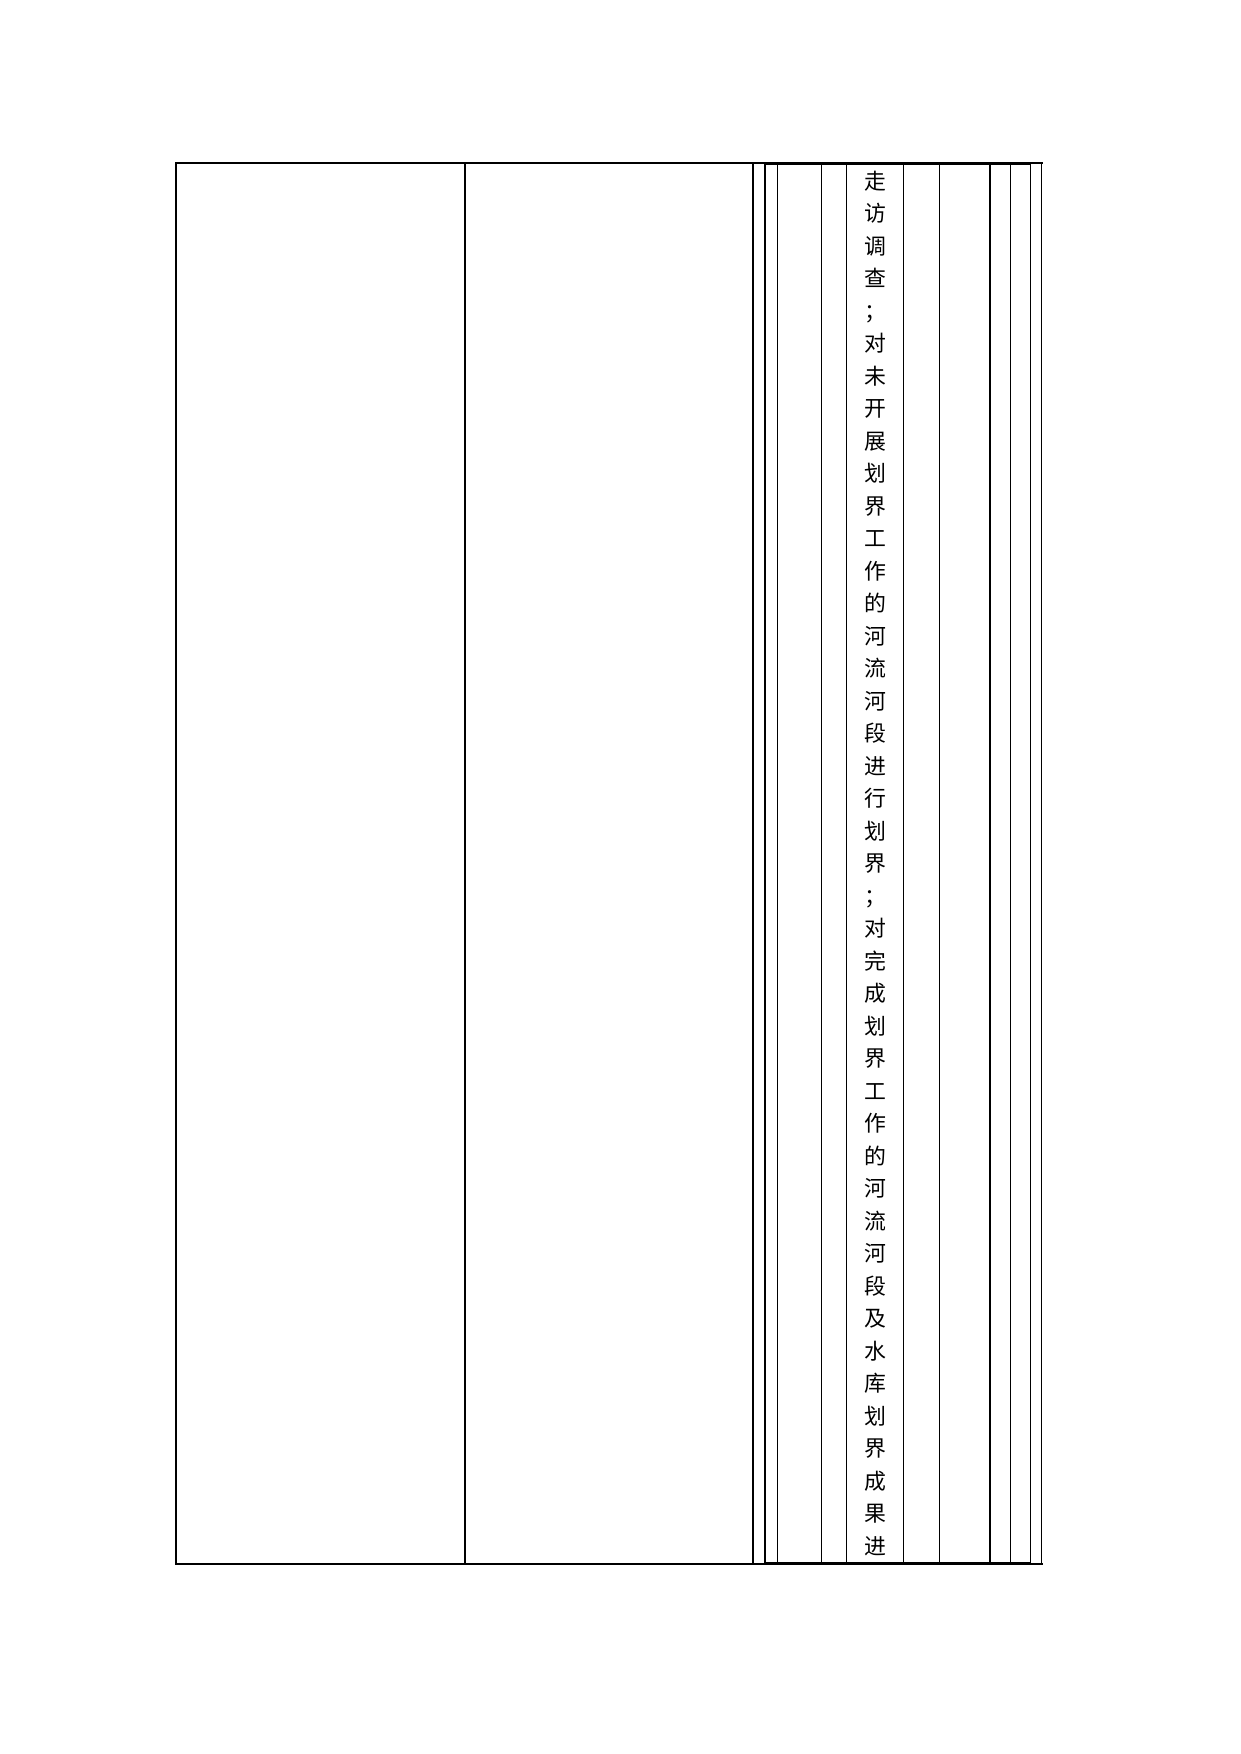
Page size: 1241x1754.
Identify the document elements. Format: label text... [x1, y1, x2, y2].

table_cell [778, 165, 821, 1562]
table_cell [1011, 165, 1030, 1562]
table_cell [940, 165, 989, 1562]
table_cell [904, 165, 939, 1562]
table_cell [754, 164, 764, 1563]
table_cell [466, 164, 752, 1563]
table_cell 1 [177, 164, 464, 1563]
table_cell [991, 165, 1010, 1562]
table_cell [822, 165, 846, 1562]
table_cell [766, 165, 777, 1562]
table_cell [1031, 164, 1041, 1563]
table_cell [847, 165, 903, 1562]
